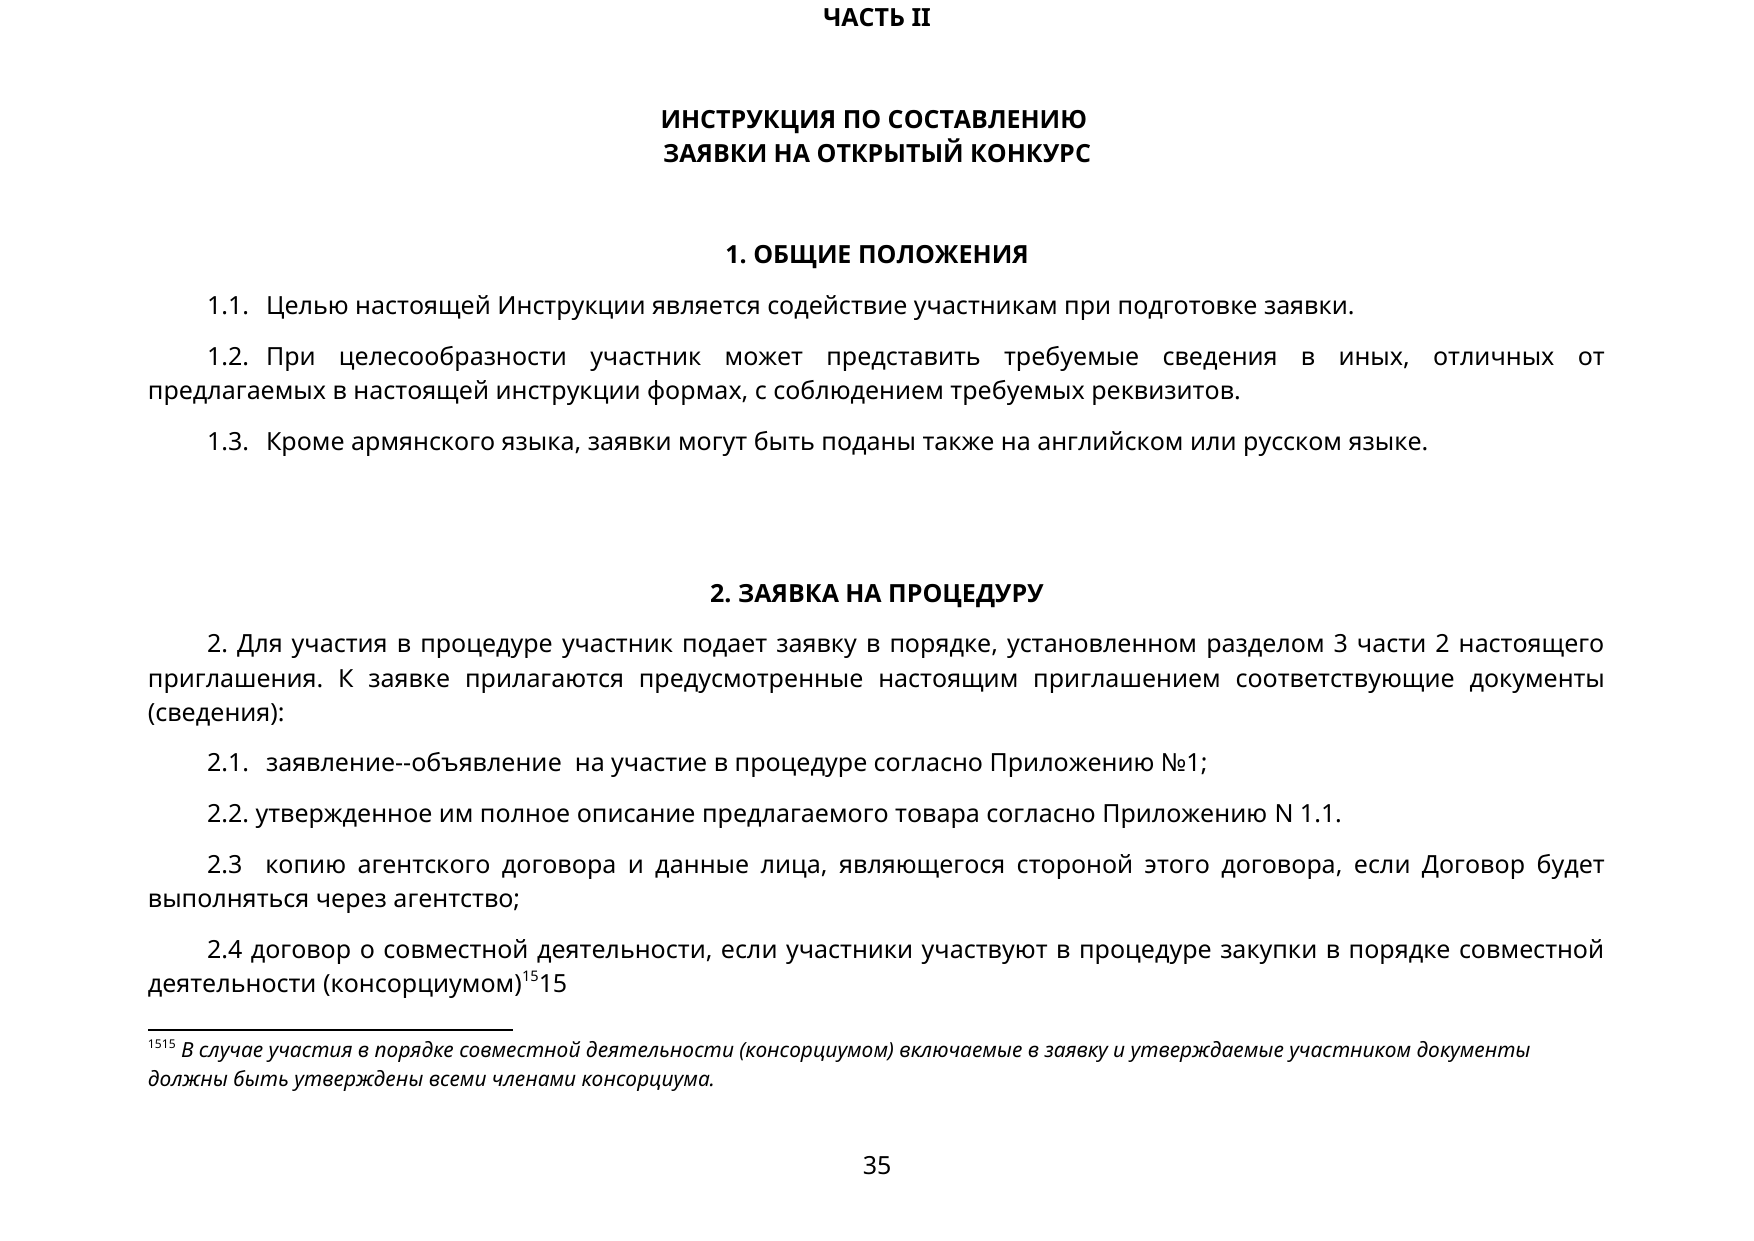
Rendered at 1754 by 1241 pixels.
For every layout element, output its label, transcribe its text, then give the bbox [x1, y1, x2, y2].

text 2.3 копию агентского договора и данные лица, являющегося стороной этого договора, если Договор будет выполняться через агентство; [148, 846, 1606, 914]
text 2.4 договор о совместной деятельности, если участники участвуют в процедуре закупки в порядке совместной деятельности (консорциумом)15 [148, 931, 1606, 999]
text 2.1. заявление--объявлениe на участие в процедуре согласно Приложению №1; [148, 745, 1606, 779]
text ИНСТРУКЦИЯ ПО СОСТАВЛЕНИЮ ЗАЯВКИ НА ОТКРЫТЫЙ КОНКУРС [148, 101, 1606, 169]
text 1.2. При целесообразности участник может представить требуемые сведения в иных, отличных от предлагаемых в настоящей инструкции формах, с соблюдением требуемых реквизитов. [148, 338, 1606, 407]
text 1.3. Кроме армянского языка, заявки могут быть поданы также на английском или русском языке. [148, 423, 1606, 457]
text 2.2. утвержденнoе им полное описание предлагаемого товара согласно Приложению N 1.1. [148, 796, 1606, 830]
text 1. ОБЩИЕ ПОЛОЖЕНИЯ [148, 237, 1606, 271]
text 2. Для участия в процедуре участник подает заявку в порядке, установленном разделом 3 части 2 настоящего приглашения. К заявке прилагаются предусмотренные настоящим приглашением соответствующие документы (сведения): [148, 626, 1606, 728]
text 2. ЗАЯВКА НА ПРОЦЕДУРУ [148, 575, 1606, 609]
text ЧАСТЬ II [148, 0, 1606, 34]
text 1.1. Целью настоящей Инструкции является содействие участникам при подготовке заявки. [148, 288, 1606, 322]
